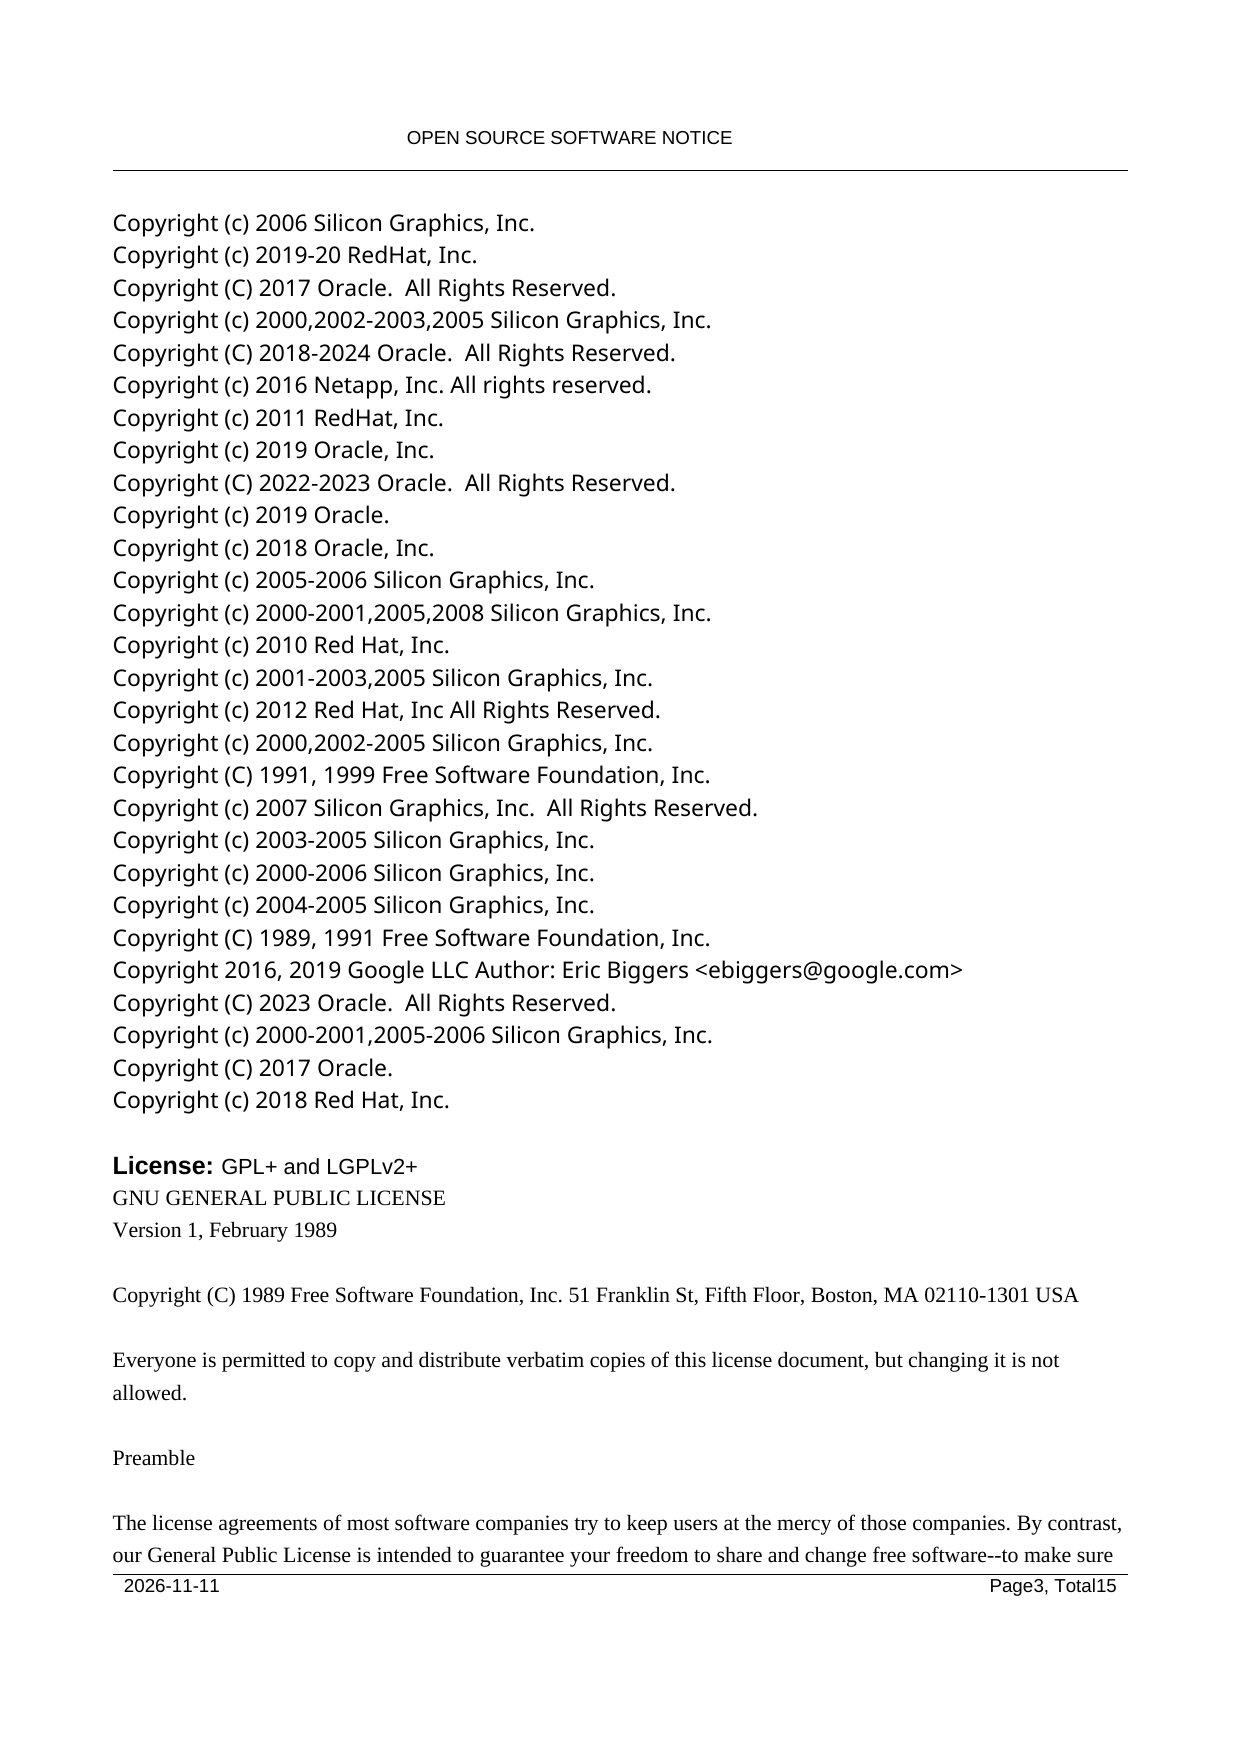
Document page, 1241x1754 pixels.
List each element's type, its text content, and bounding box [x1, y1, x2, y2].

text License: GPL+ and LGPLv2+ [112, 1149, 1128, 1181]
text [112, 206, 1128, 1149]
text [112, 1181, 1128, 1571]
